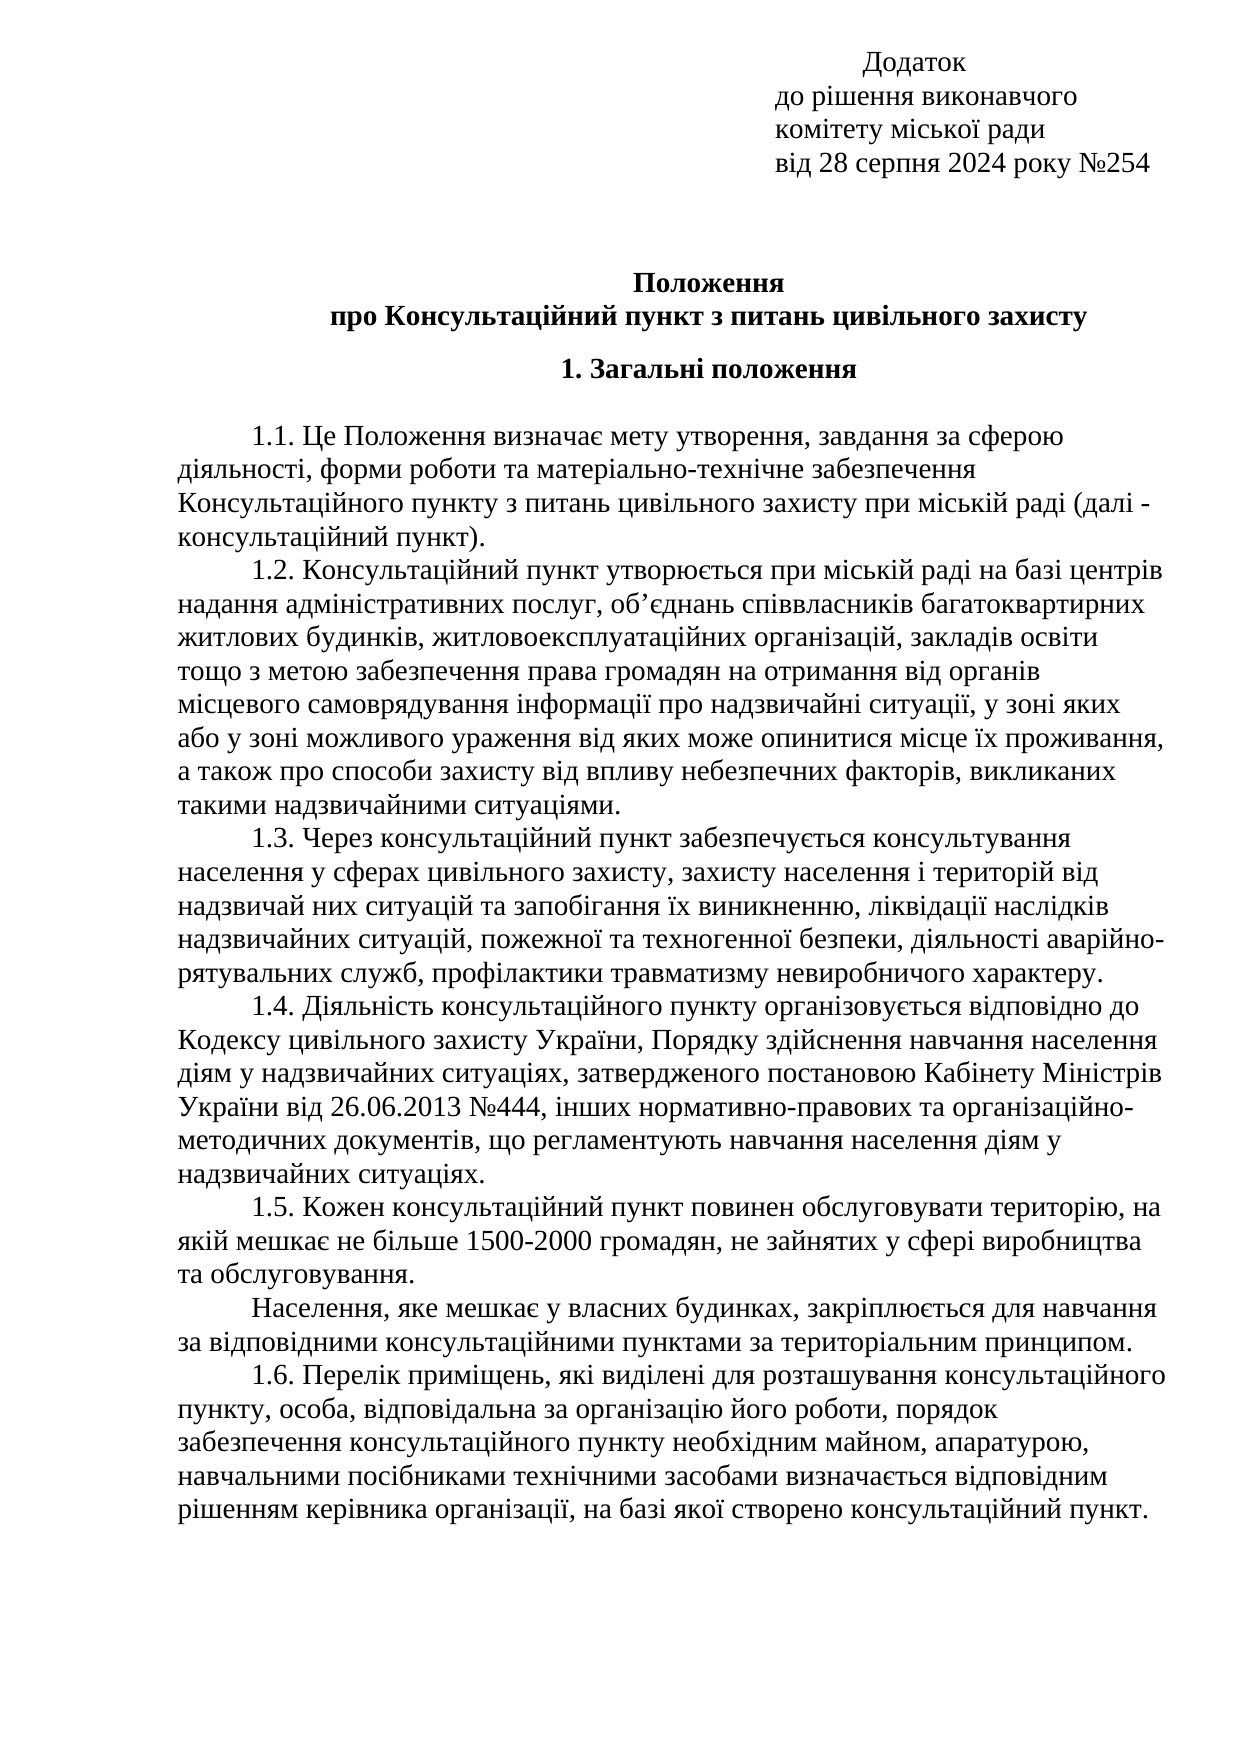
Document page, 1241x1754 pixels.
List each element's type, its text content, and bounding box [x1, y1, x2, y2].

text 1.1. Це Положення визначає мету утворення, завдання за сферою діяльності, форми роботи та матеріально-технічне забезпечення Консультаційного пункту з питань цивільного захисту при міській раді (далі - консультаційний пункт). [177, 418, 1167, 552]
text Додаток [738, 44, 1167, 78]
text 1.6. Перелік приміщень, які виділені для розташування консультаційного пункту, особа, відповідальна за організацію його роботи, порядок забезпечення консультаційного пункту необхідним майном, апаратурою, навчальними посібниками технічними засобами визначається відповідним рішенням керівника організації, на базі якої створено консультаційний пункт. [177, 1357, 1167, 1525]
text до рішення виконавчого [738, 78, 1167, 111]
text про Консультаційний пункт з питань цивільного захисту [177, 298, 1167, 332]
text Положення [177, 265, 1167, 298]
text 1.3. Через консультаційний пункт забезпечується консультування населення у сферах цивільного захисту, захисту населення і територій від надзвичай них ситуацій та запобігання їх виникненню, ліквідації наслідків надзвичайних ситуацій, пожежної та техногенної безпеки, діяльності аварійно-рятувальних служб, профілактики травматизму невиробничого характеру. [177, 821, 1167, 988]
text 1.5. Кожен консультаційний пункт повинен обслуговувати територію, на якій мешкає не більше 1500-2000 громадян, не зайнятих у сфері виробництва та обслуговування. [177, 1189, 1167, 1290]
text 1. Загальні положення [177, 351, 1167, 384]
text комітету міської ради [738, 111, 1167, 145]
text 1.2. Консультаційний пункт утворюється при міській раді на базі центрів надання адміністративних послуг, об’єднань співвласників багатоквартирних житлових будинків, житлово­експлуатаційних організацій, закладів освіти тощо з метою забезпечення права громадян на отримання від органів місцевого самоврядування інформації про надзвичайні ситуації, у зоні яких або у зоні можливого ураження від яких може опинитися місце їх проживання, а також про способи захисту від впливу небезпечних факторів, викликаних такими надзвичайними ситуаціями. [177, 552, 1167, 821]
text від 28 серпня 2024 року №254 [738, 145, 1167, 178]
text Населення, яке мешкає у власних будинках, закріплюється для навчання за відповідними консультаційними пунктами за територіальним принципом. [177, 1290, 1167, 1357]
text 1.4. Діяльність консультаційного пункту організовується відповідно до Кодексу цивільного захисту України, Порядку здійснення навчання населення діям у надзвичайних ситуаціях, затвердженого постановою Кабінету Міністрів України від 26.06.2013 №444, інших нормативно-правових та організаційно-методичних документів, що регламентують навчання населення діям у надзвичайних ситуаціях. [177, 988, 1167, 1189]
